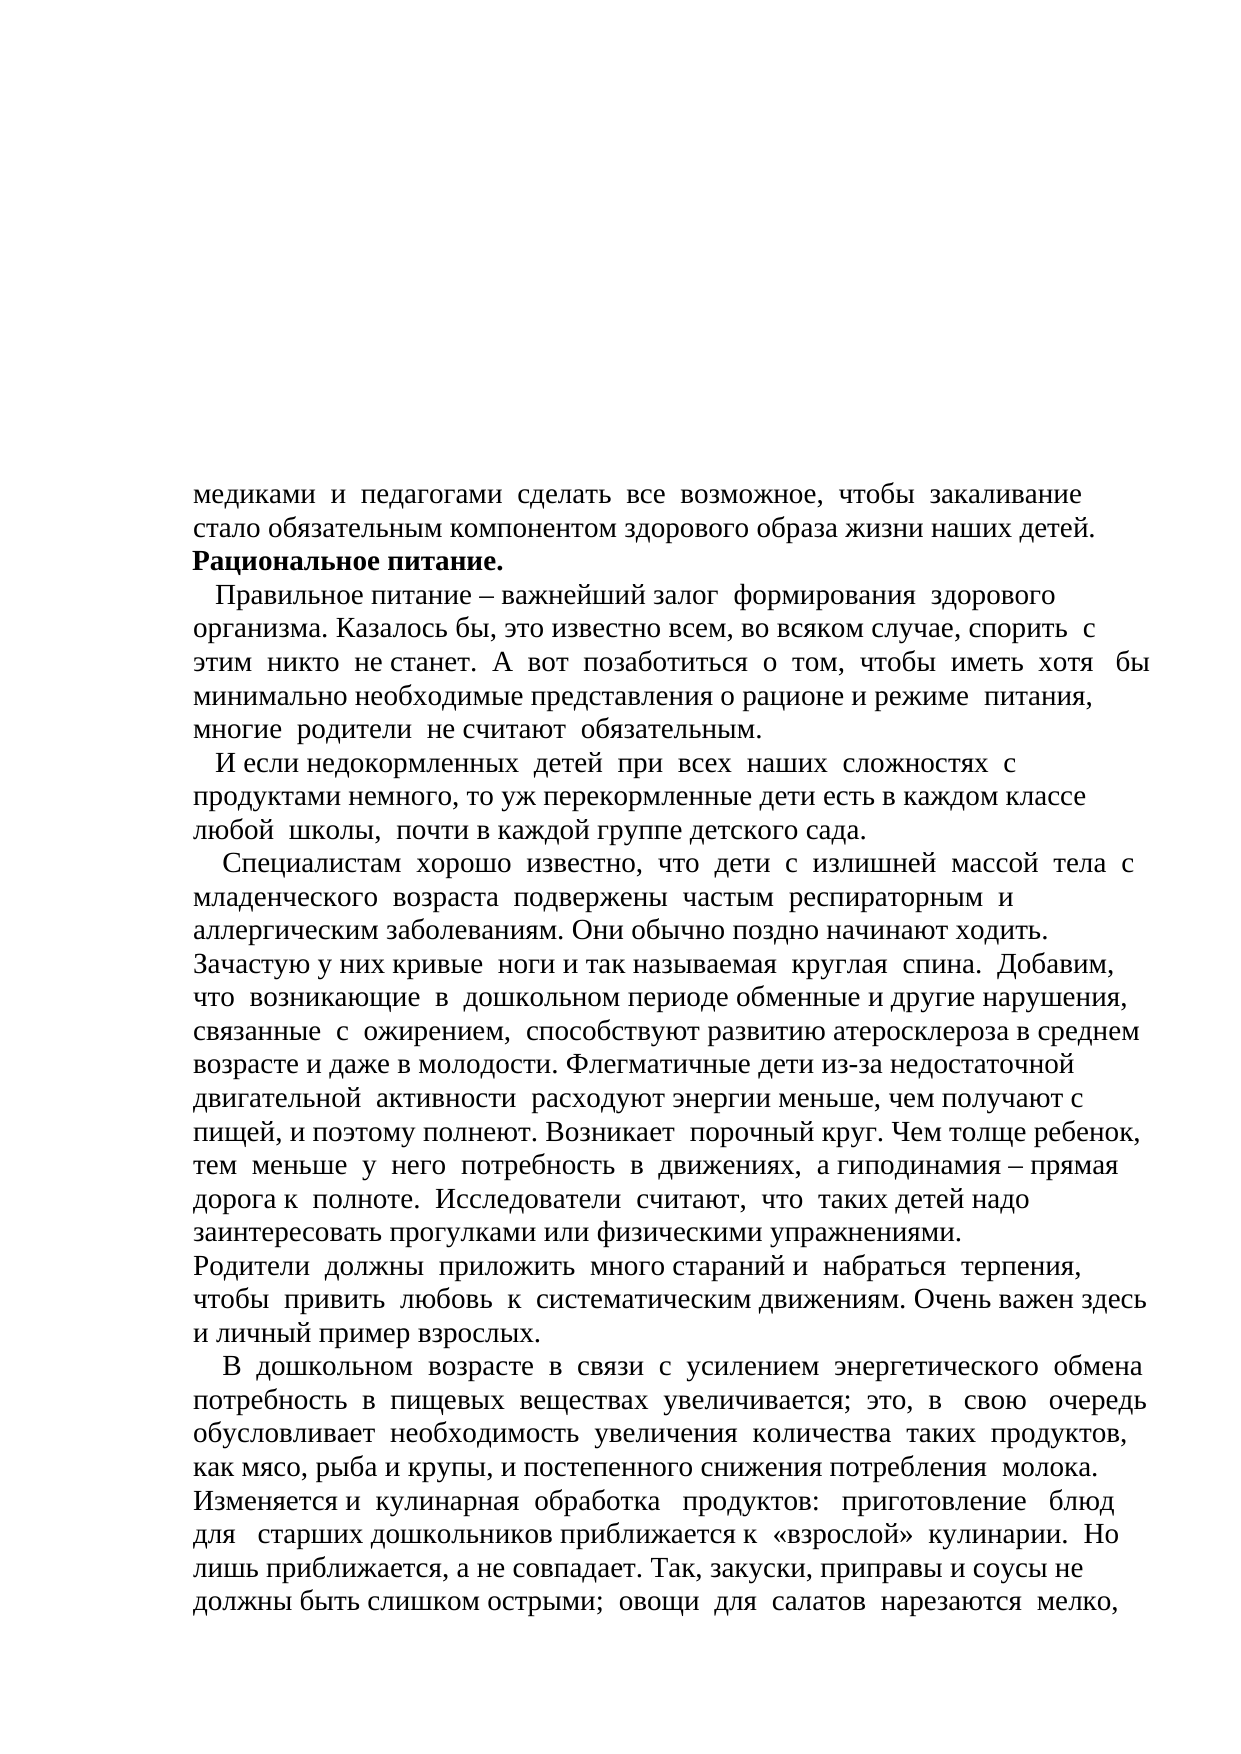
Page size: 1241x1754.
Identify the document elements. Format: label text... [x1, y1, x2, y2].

text младенческого возраста подвержены частым респираторным и аллергическим заболеваниям. Они обычно поздно начинают ходить. Зачастую у них кривые ноги и так называемая круглая спина. Добавим, что возникающие в дошкольном периоде обменные и другие нарушения, связанные с ожирением, способствуют развитию атеросклероза в среднем возрасте и даже в молодости. Флегматичные дети из-за недостаточной двигательной активности расходуют энергии меньше, чем получают с пищей, и поэтому полнеют. Возникает порочный круг. Чем толще ребенок, тем меньше у него потребность в движениях, а гиподинамия – прямая дорога к полноте. Исследователи считают, что таких детей надо заинтересовать прогулками или физическими упражнениями. [193, 879, 1152, 1248]
text потребность в пищевых веществах увеличивается; это, в свою очередь [193, 1382, 1152, 1416]
text обусловливает необходимость увеличения количества таких продуктов, как мясо, рыба и крупы, и постепенного снижения потребления молока. Изменяется и кулинарная обработка продуктов: приготовление блюд для старших дошкольников приближается к «взрослой» кулинарии. Но [193, 1416, 1152, 1550]
text Правильное питание – важнейший залог формирования здорового организма. Казалось бы, это известно всем, во всяком случае, спорить с этим никто не станет. А вот позаботиться о том, чтобы иметь хотя бы минимально необходимые представления о рационе и режиме питания, многие родители не считают обязательным. [193, 577, 1152, 745]
text Рациональное питание. [177, 543, 1152, 577]
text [193, 1550, 1152, 1617]
text медиками и педагогами сделать все возможное, чтобы закаливание стало обязательным компонентом здорового образа жизни наших детей. [193, 476, 1152, 543]
text В дошкольном возрасте в связи с усилением энергетического обмена [193, 1348, 1152, 1382]
text И если недокормленных детей при всех наших сложностях с продуктами немного, то уж перекормленные дети есть в каждом классе любой школы, почти в каждой группе детского сада. [193, 745, 1152, 845]
text Специалистам хорошо известно, что дети с излишней массой тела с [193, 845, 1152, 879]
text Родители должны приложить много стараний и набраться терпения, чтобы привить любовь к систематическим движениям. Очень важен здесь и личный пример взрослых. [193, 1248, 1152, 1348]
